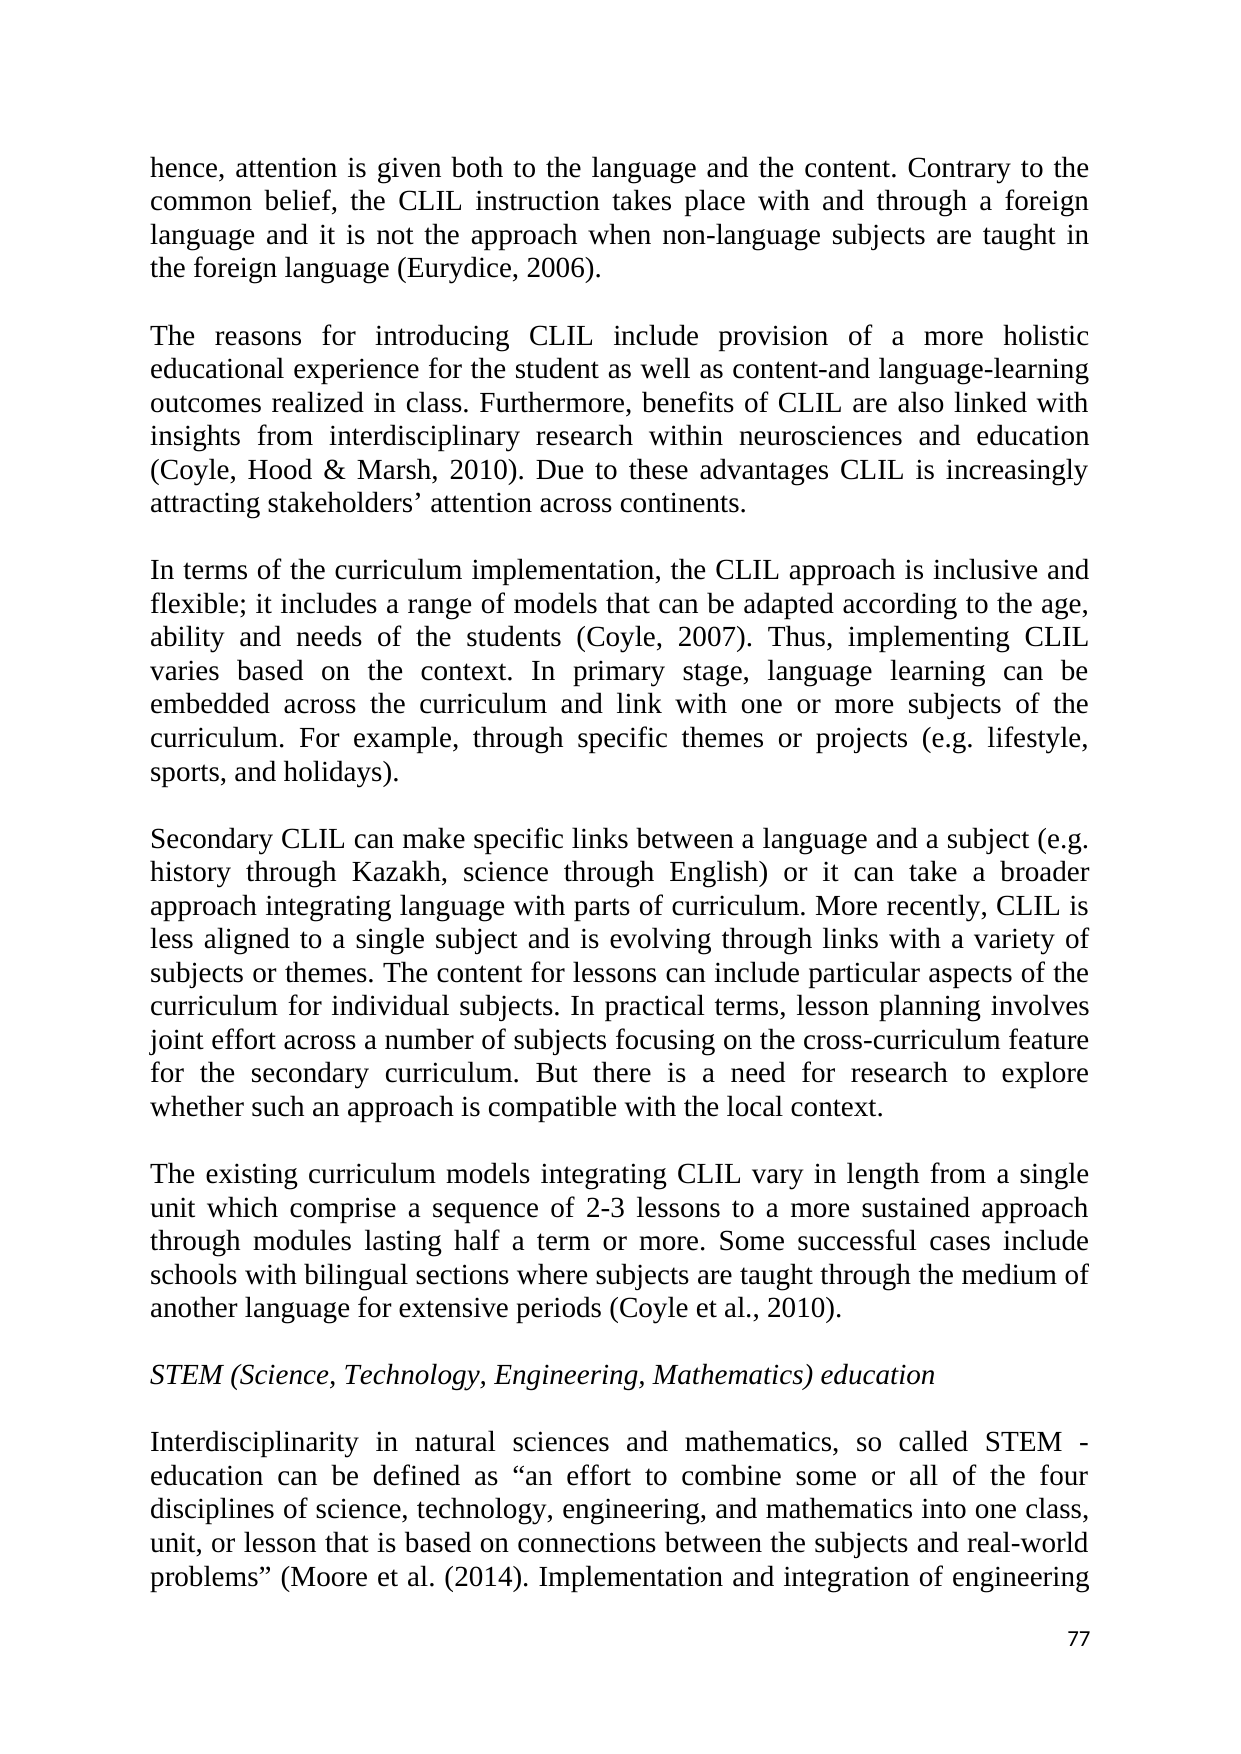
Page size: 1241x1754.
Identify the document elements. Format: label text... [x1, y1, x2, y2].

text The reasons for introducing CLIL include provision of a more holistic educational experience for the student as well as content-and language-learning outcomes realized in class. Furthermore, benefits of CLIL are also linked with insights from interdisciplinary research within neurosciences and education (Coyle, Hood & Marsh, 2010). Due to these advantages CLIL is increasingly attracting stakeholders’ attention across continents. [150, 318, 1090, 519]
text Secondary CLIL can make specific links between a language and a subject (e.g. history through Kazakh, science through English) or it can take a broader approach integrating language with parts of curriculum. More recently, CLIL is less aligned to a single subject and is evolving through links with a variety of subjects or themes. The content for lessons can include particular aspects of the curriculum for individual subjects. In practical terms, lesson planning involves joint effort across a number of subjects focusing on the cross-curriculum feature for the secondary curriculum. But there is a need for research to explore whether such an approach is compatible with the local context. [150, 821, 1090, 1123]
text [150, 1424, 1090, 1592]
text STEM (Science, Technology, Engineering, Mathematics) education [150, 1357, 1090, 1391]
text The existing curriculum models integrating CLIL vary in length from a single unit which comprise a sequence of 2-3 lessons to a more sustained approach through modules lasting half a term or more. Some successful cases include schools with bilingual sections where subjects are taught through the medium of another language for extensive periods (Coyle et al., 2010). [150, 1156, 1090, 1324]
text In terms of the curriculum implementation, the CLIL approach is inclusive and flexible; it includes a range of models that can be adapted according to the age, ability and needs of the students (Coyle, 2007). Thus, implementing CLIL varies based on the context. In primary stage, language learning can be embedded across the curriculum and link with one or more subjects of the curriculum. For example, through specific themes or projects (e.g. lifestyle, sports, and holidays). [150, 552, 1090, 787]
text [150, 150, 1090, 284]
